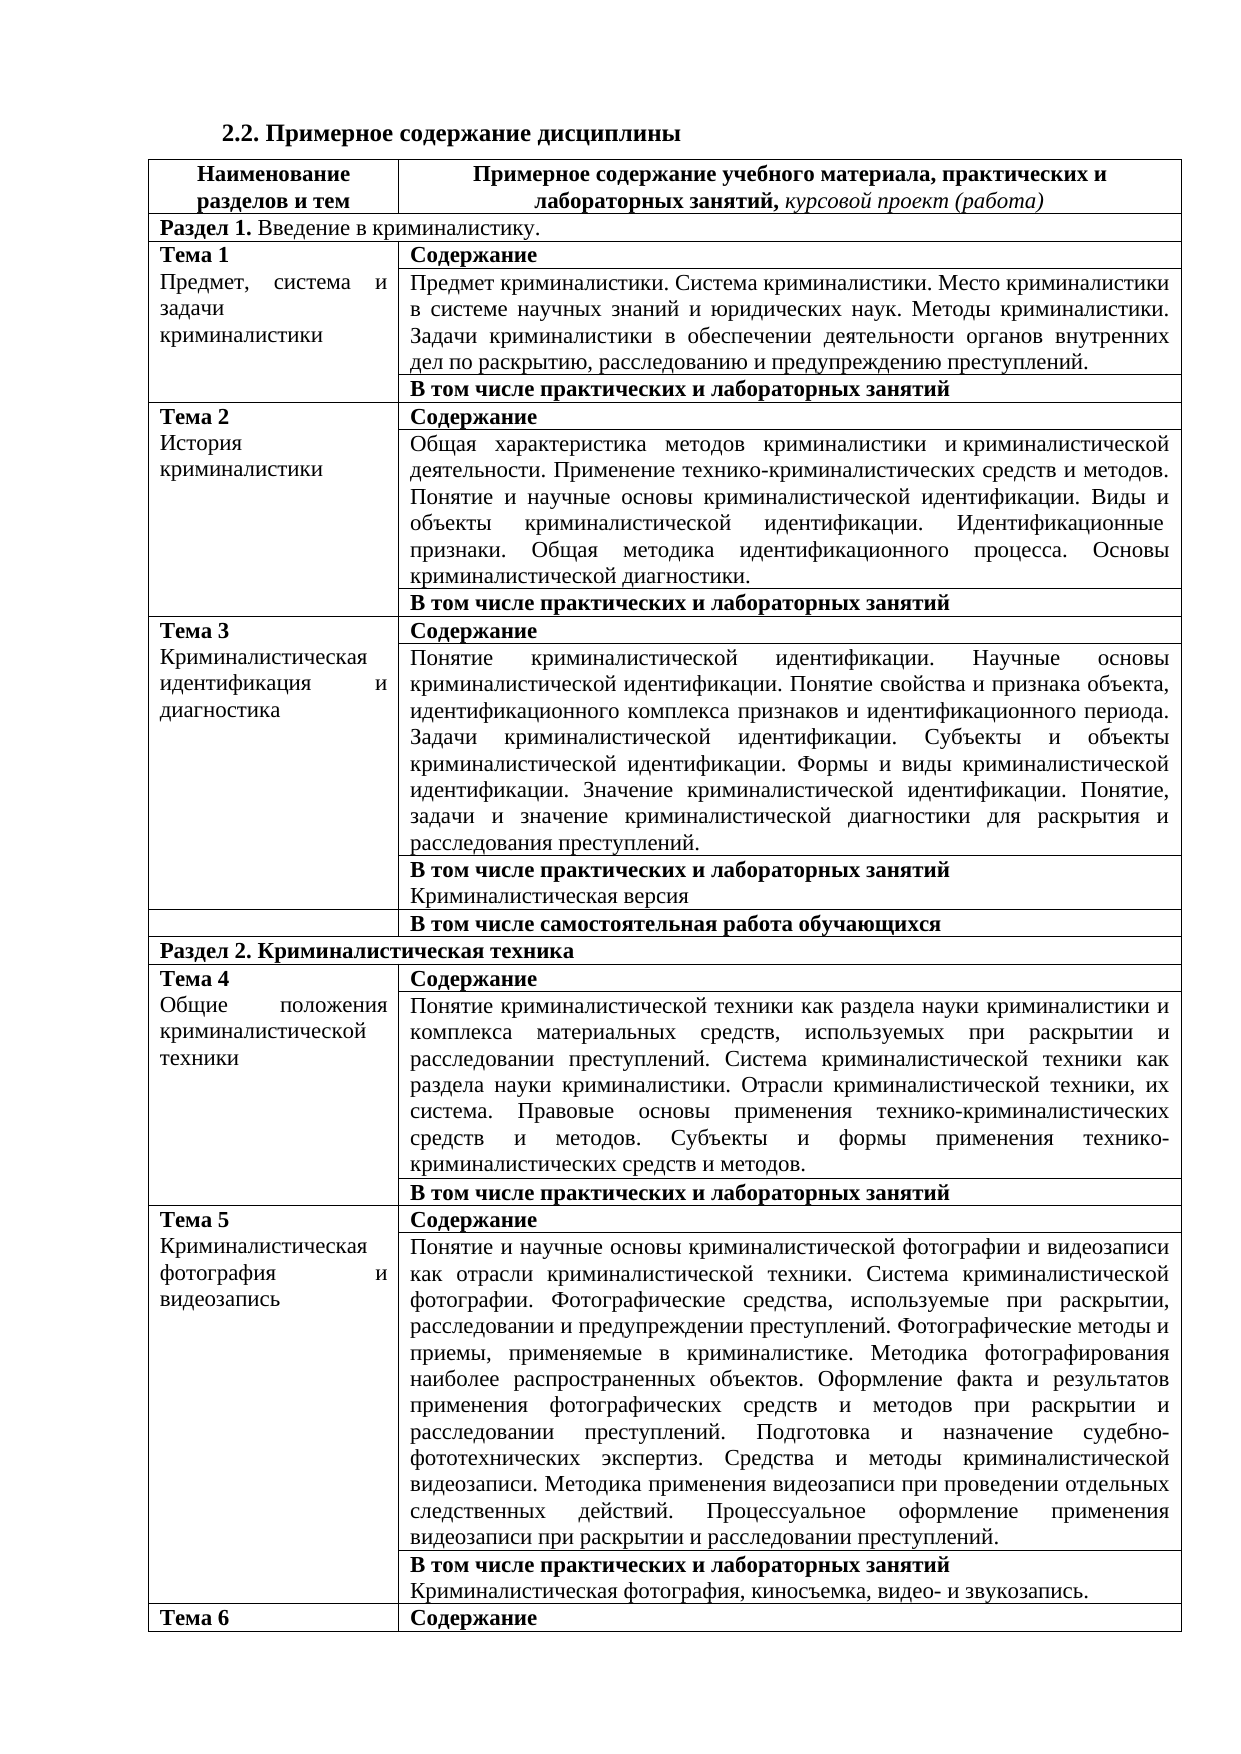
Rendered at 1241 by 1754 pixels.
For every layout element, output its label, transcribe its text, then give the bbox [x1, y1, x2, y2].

table_cell Содержание [399, 403, 1181, 429]
table_cell Понятие криминалистической техники как раздела науки криминалистики и комплекса материальных средств, используемых при раскрытии и расследовании преступлений. Система криминалистической техники как раздела науки криминалистики. Отрасли криминалистической техники, их система. Правовые основы применения технико-криминалистических средств и методов. Субъекты и формы применения технико-криминалистических средств и методов. [399, 992, 1181, 1177]
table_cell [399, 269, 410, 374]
table_cell Тема 4 Общие положения криминалистической техники [149, 965, 398, 1205]
table_cell В том числе самостоятельная работа обучающихся [399, 910, 1181, 936]
table_header Наименование разделов и тем [149, 160, 398, 213]
table_cell Тема 2 История криминалистики [149, 403, 398, 616]
table_cell Понятие криминалистической идентификации. Научные основы криминалистической идентификации. Понятие свойства и признака объекта, идентификационного комплекса признаков и идентификационного периода. Задачи криминалистической идентификации. Субъекты и объекты криминалистической идентификации. Формы и виды криминалистической идентификации. Значение криминалистической идентификации. Понятие, задачи и значение криминалистической диагностики для раскрытия и расследования преступлений. [399, 644, 1181, 855]
table_cell Содержание [399, 1206, 1181, 1232]
table_cell В том числе практических и лабораторных занятий [399, 1179, 1181, 1205]
table_cell Тема 1 Предмет, система и задачи криминалистики [149, 242, 398, 402]
table_cell Содержание [399, 965, 1181, 991]
table_cell Раздел 1. Введение в криминалистику. [149, 214, 1181, 241]
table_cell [149, 1604, 398, 1631]
table_cell В том числе практических и лабораторных занятий Криминалистическая версия [399, 856, 1181, 909]
table_cell Общая характеристика методов криминалистики и криминалистической деятельности. Применение технико-криминалистических средств и методов. Понятие и научные основы криминалистической идентификации. Виды и объекты криминалистической идентификации. Идентификационные признаки. Общая методика идентификационного процесса. Основы криминалистической диагностики. [399, 430, 1181, 588]
table_cell В том числе практических и лабораторных занятий [399, 375, 1181, 402]
table_cell Тема 5 Криминалистическая фотография и видеозапись [149, 1206, 398, 1603]
table_cell В том числе практических и лабораторных занятий [399, 589, 1181, 616]
table_cell [149, 910, 398, 936]
text 2.2. Примерное содержание дисциплины [148, 118, 1181, 147]
table_cell Понятие и научные основы криминалистической фотографии и видеозаписи как отрасли криминалистической техники. Система криминалистической фотографии. Фотографические средства, используемые при раскрытии, расследовании и предупреждении преступлений. Фотографические методы и приемы, применяемые в криминалистике. Методика фотографирования наиболее распространенных объектов. Оформление факта и результатов применения фотографических средств и методов при раскрытии и расследовании преступлений. Подготовка и назначение судебно-фототехнических экспертиз. Средства и методы криминалистической видеозаписи. Методика применения видеозаписи при проведении отдельных следственных действий. Процессуальное оформление применения видеозаписи при раскрытии и расследовании преступлений. [399, 1233, 1181, 1549]
table_cell Содержание [399, 1604, 1181, 1631]
table_cell Раздел 2. Криминалистическая техника [149, 937, 1181, 963]
table_cell Содержание [399, 242, 1181, 268]
table_cell Содержание [399, 617, 1181, 643]
table_cell Тема 3 Криминалистическая идентификация и диагностика [149, 617, 398, 909]
table_header Примерное содержание учебного материала, практических и лабораторных занятий, курсовой проект (работа) [399, 160, 1181, 213]
table_cell В том числе практических и лабораторных занятий Криминалистическая фотография, киносъемка, видео- и звукозапись. [399, 1551, 1181, 1603]
